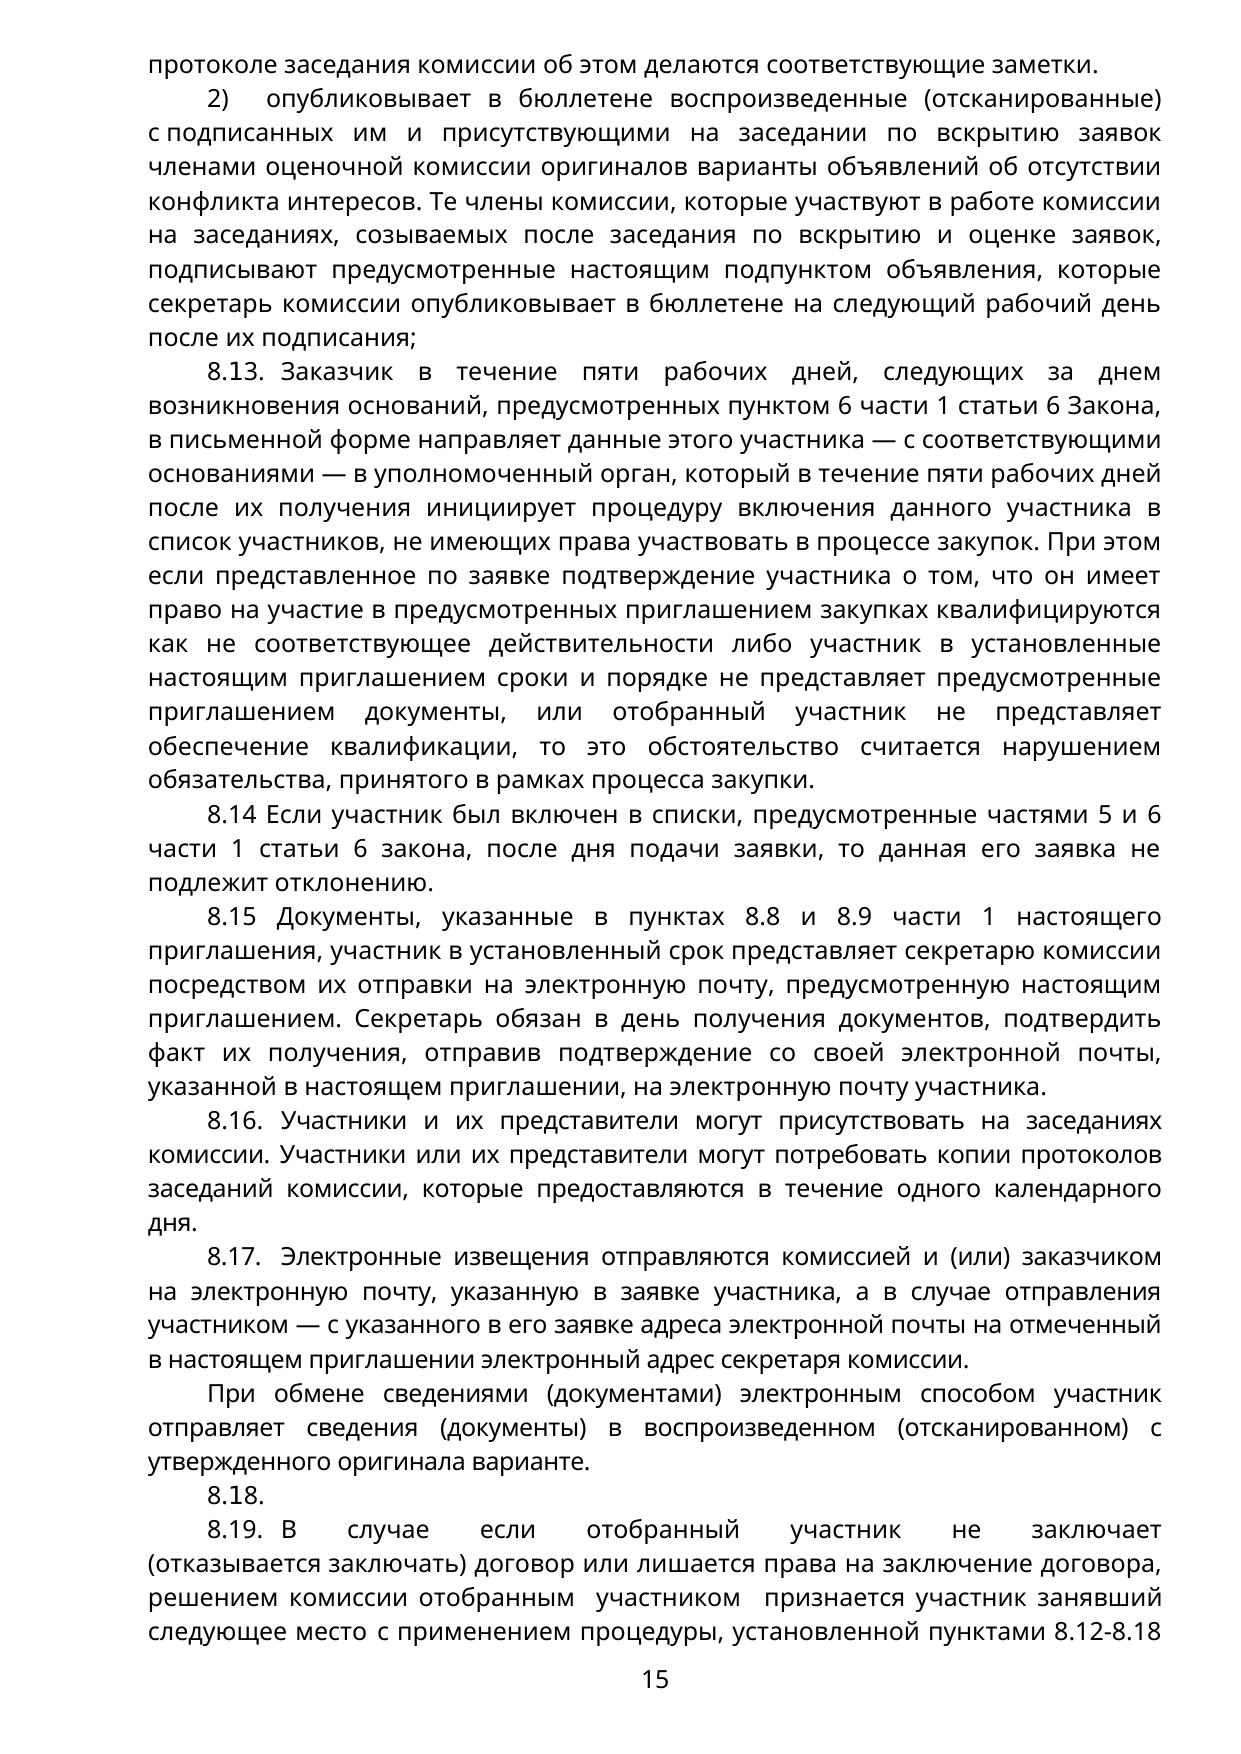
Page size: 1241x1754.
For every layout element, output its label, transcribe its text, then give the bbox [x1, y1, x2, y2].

text 8.18. [148, 1477, 1162, 1512]
text 8.13. Заказчик в течение пяти рабочих дней, следующих за днем возникновения оснований, предусмотренных пунктом 6 части 1 статьи 6 Закона, в письменной форме направляет данные этого участника — с соответствующими основаниями — в уполномоченный орган, который в течение пяти рабочих дней после их получения инициирует процедуру включения данного участника в список участников, не имеющих права участвовать в процессе закупок. При этом если представленное по заявке подтверждение участника о том, что он имеет право на участие в предусмотренных приглашением закупках квалифицируются как не соответствующее действительности либо участник в установленные настоящим приглашением сроки и порядке не представляет предусмотренные приглашением документы, или отобранный участник не представляет обеспечение квалификации, то это обстоятельство считается нарушением обязательства, принятого в рамках процесса закупки. [148, 353, 1162, 796]
text 2) опубликовывает в бюллетене воспроизведенные (отсканированные) с подписанных им и присутствующими на заседании по вскрытию заявок членами оценочной комиссии оригиналов варианты объявлений об отсутствии конфликта интересов. Те члены комиссии, которые участвуют в работе комиссии на заседаниях, созываемых после заседания по вскрытию и оценке заявок, подписывают предусмотренные настоящим подпунктом объявления, которые секретарь комиссии опубликовывает в бюллетене на следующий рабочий день после их подписания; [148, 81, 1162, 353]
text 8.17. Электронные извещения отправляются комиссией и (или) заказчиком на электронную почту, указанную в заявке участника, а в случае отправления участником — с указанного в его заявке адреса электронной почты на отмеченный в настоящем приглашении электронный адрес секретаря комиссии. [148, 1239, 1162, 1375]
text 8.14 Если участник был включен в списки, предусмотренные частями 5 и 6 части 1 статьи 6 закона, после дня подачи заявки, то данная его заявка не подлежит отклонению. [148, 796, 1162, 898]
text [148, 47, 1162, 81]
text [148, 1512, 1162, 1648]
text При обмене сведениями (документами) электронным способом участник отправляет сведения (документы) в воспроизведенном (отсканированном) с утвержденного оригинала варианте. [148, 1375, 1162, 1477]
text 8.16. Участники и их представители могут присутствовать на заседаниях комиссии. Участники или их представители могут потребовать копии протоколов заседаний комиссии, которые предоставляются в течение одного календарного дня. [148, 1103, 1162, 1239]
text 8.15 Документы, указанные в пунктах 8.8 и 8.9 части 1 настоящего приглашения, участник в установленный срок представляет секретарю комиссии посредством их отправки на электронную почту, предусмотренную настоящим приглашением. Секретарь обязан в день получения документов, подтвердить факт их получения, отправив подтверждение со своей электронной почты, указанной в настоящем приглашении, на электронную почту участника. [148, 898, 1162, 1103]
